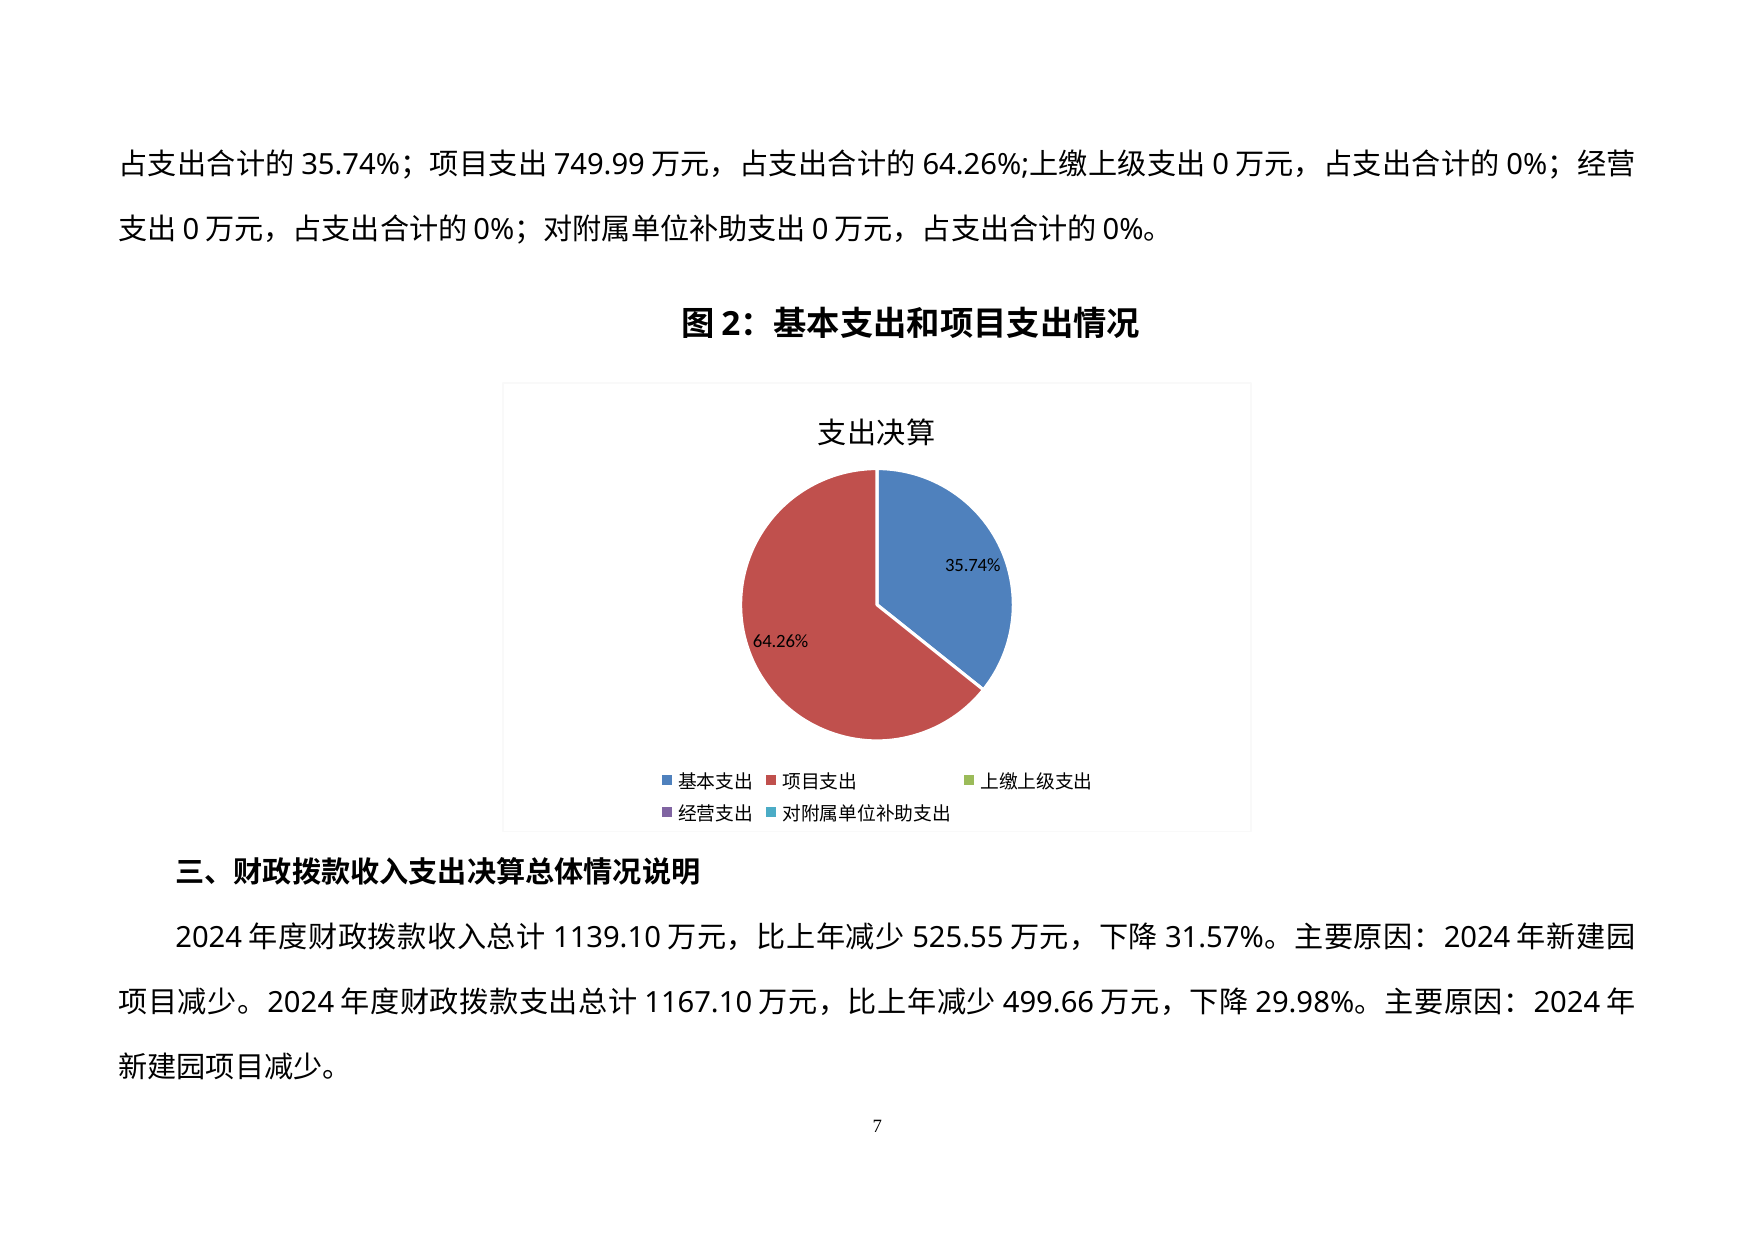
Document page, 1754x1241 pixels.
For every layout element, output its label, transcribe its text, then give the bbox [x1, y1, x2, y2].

text 2024年度财政拨款收入总计1139.10万元，比上年减少525.55万元，下降31.57%。主要原因：2024年新建园项目减少。2024年度财政拨款支出总计1167.10万元，比上年减少499.66万元，下降29.98%。主要原因：2024年新建园项目减少。 [118, 902, 1636, 1097]
text 三、财政拨款收入支出决算总体情况说明 [118, 837, 1636, 902]
subtitle 图2：基本支出和项目支出情况 [118, 288, 1636, 353]
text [118, 129, 1636, 259]
